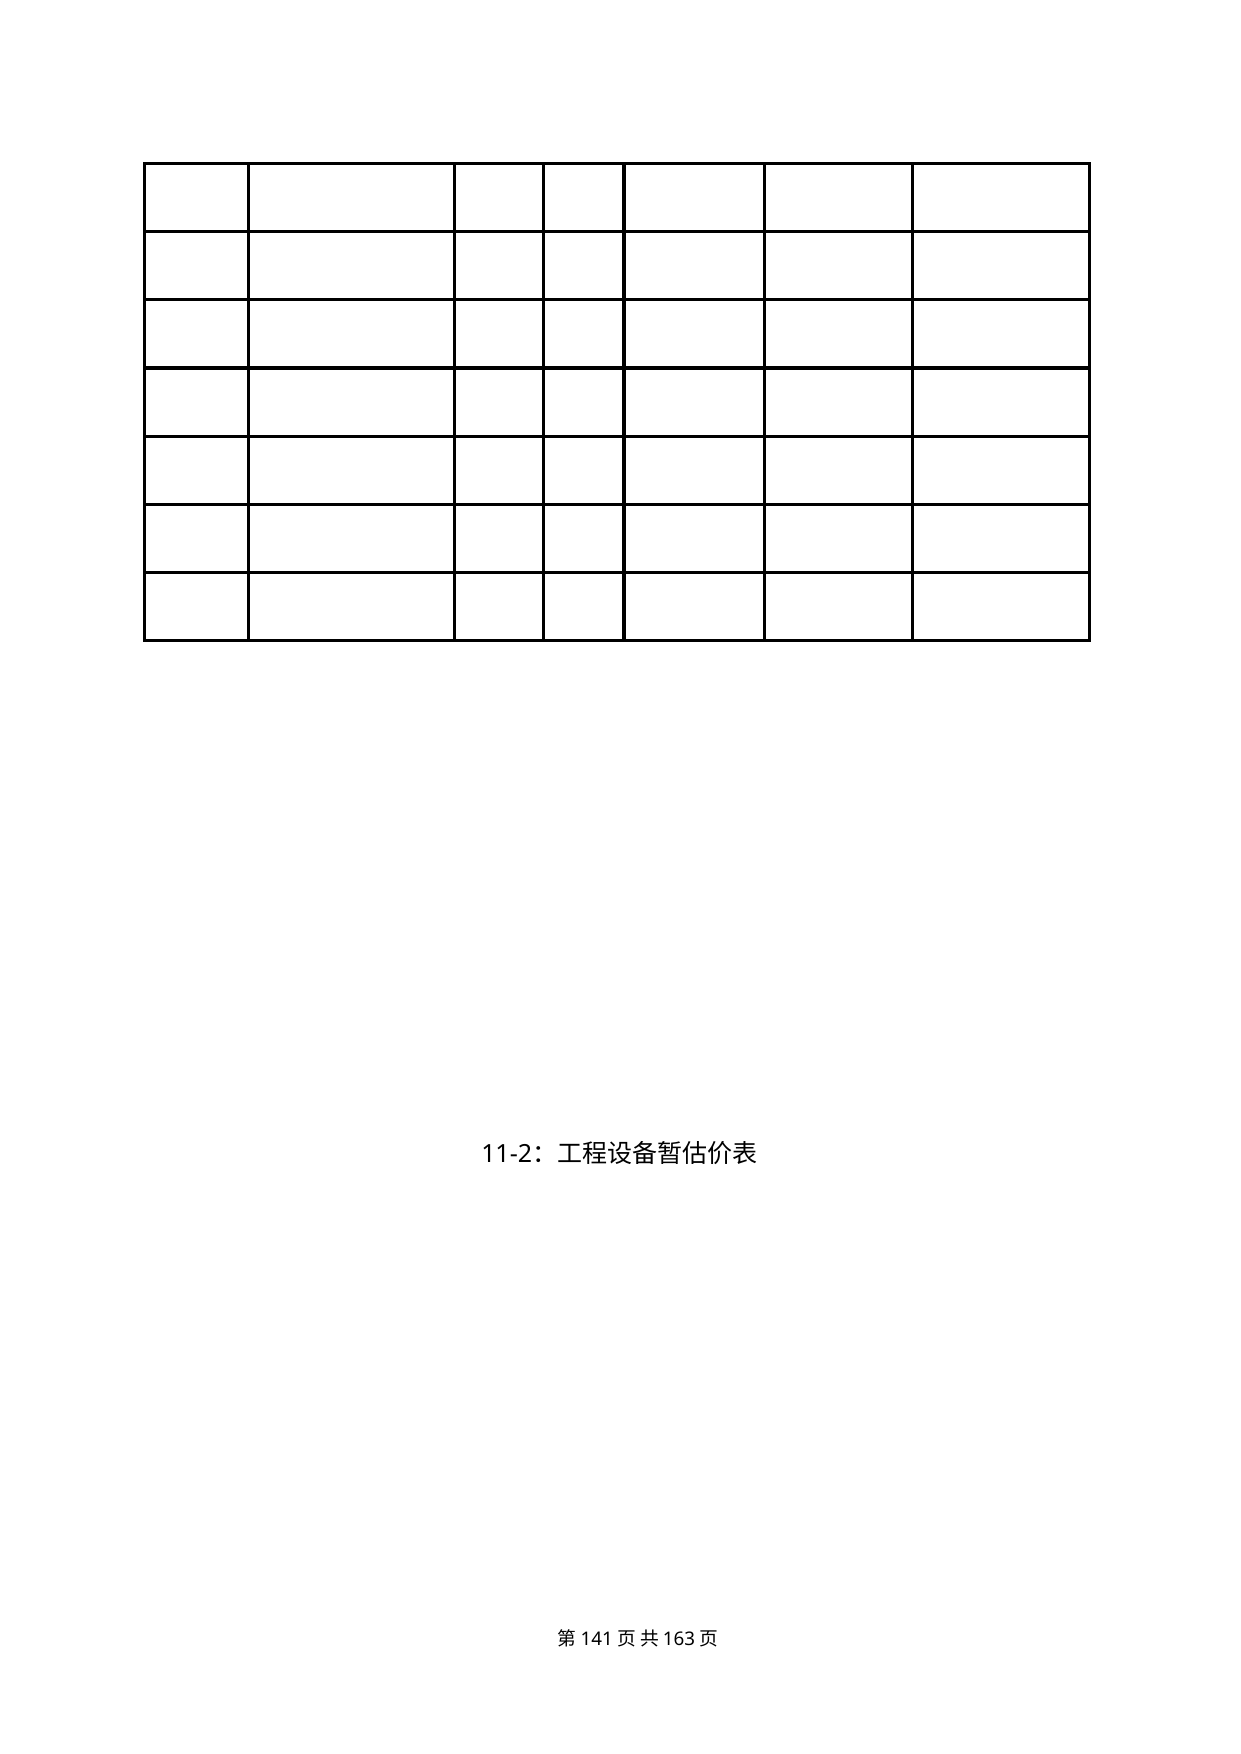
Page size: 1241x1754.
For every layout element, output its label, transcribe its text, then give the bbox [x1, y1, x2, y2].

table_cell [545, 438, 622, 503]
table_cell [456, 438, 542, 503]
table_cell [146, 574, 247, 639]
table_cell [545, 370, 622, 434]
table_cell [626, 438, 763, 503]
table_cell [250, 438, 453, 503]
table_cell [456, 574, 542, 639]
text 11-2：工程设备暂估价表 [159, 1119, 1078, 1184]
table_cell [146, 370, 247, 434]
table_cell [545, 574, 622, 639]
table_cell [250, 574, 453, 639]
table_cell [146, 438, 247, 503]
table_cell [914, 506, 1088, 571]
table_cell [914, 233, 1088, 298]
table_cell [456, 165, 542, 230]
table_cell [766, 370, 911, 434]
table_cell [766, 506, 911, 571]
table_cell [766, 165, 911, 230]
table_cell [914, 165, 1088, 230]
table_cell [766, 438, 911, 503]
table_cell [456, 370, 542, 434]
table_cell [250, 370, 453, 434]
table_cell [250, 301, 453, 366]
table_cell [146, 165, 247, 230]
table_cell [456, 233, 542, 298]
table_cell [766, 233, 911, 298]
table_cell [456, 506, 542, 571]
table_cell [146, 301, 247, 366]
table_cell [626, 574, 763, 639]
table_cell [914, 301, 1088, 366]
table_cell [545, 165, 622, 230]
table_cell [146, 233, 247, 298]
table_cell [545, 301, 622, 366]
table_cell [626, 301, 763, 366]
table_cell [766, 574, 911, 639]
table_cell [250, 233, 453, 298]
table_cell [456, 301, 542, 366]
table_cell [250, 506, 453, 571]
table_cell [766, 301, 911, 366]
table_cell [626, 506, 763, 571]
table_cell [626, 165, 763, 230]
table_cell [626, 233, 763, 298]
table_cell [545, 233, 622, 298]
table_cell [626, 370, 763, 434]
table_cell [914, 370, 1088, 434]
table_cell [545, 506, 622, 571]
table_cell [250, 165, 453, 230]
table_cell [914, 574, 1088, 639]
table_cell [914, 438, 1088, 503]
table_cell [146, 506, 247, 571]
